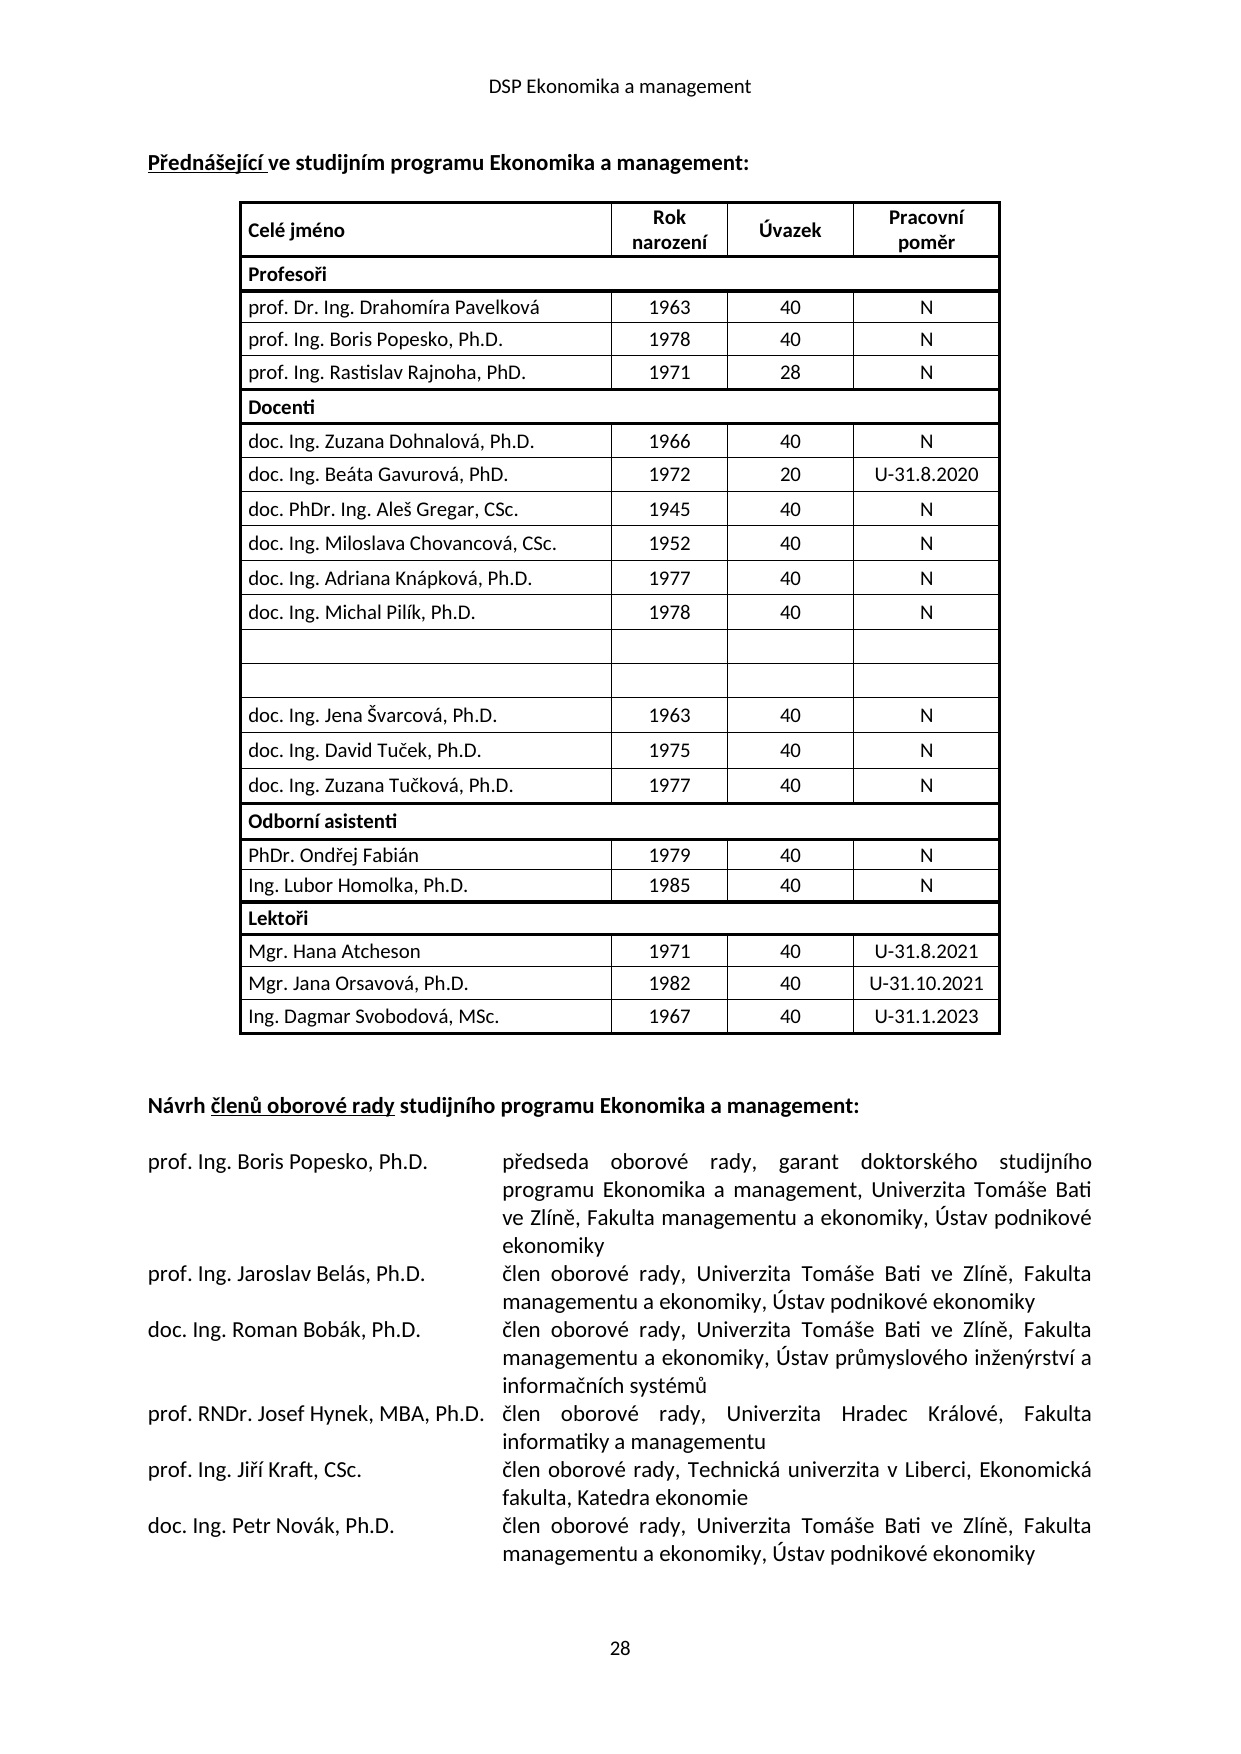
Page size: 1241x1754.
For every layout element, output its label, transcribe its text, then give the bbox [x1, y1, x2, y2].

table_cell [854, 664, 998, 697]
table_cell N [854, 323, 998, 355]
table_cell 40 [728, 492, 853, 525]
text prof. Ing. Jiří Kraft, CSc. člen oborové rady, Technická univerzita v Liberci, Ekonomická fakulta, Katedra ekonomie [148, 1455, 1093, 1511]
table_cell 1952 [612, 526, 727, 560]
table_cell 1945 [612, 492, 727, 525]
text prof. RNDr. Josef Hynek, MBA, Ph.D. člen oborové rady, Univerzita Hradec Králové, Fakulta informatiky a managementu [148, 1399, 1093, 1455]
table_cell N [854, 526, 998, 560]
table_cell doc. PhDr. Ing. Aleš Gregar, CSc. [242, 492, 611, 525]
table_cell 1971 [612, 936, 727, 966]
text doc. Ing. Roman Bobák, Ph.D. člen oborové rady, Univerzita Tomáše Bati ve Zlíně, Fakulta managementu a ekonomiky, Ústav průmyslového inženýrství a informačních systémů [148, 1315, 1093, 1399]
table_cell [612, 664, 727, 697]
text prof. Ing. Boris Popesko, Ph.D. předseda oborové rady, garant doktorského studijního programu Ekonomika a management, Univerzita Tomáše Bati ve Zlíně, Fakulta managementu a ekonomiky, Ústav podnikové ekonomiky [148, 1147, 1093, 1259]
table_cell U-31.10.2021 [854, 967, 998, 999]
table_cell Mgr. Hana Atcheson [242, 936, 611, 966]
table_cell 1977 [612, 561, 727, 594]
table_cell 1967 [612, 1000, 727, 1032]
table_cell Ing. Dagmar Svobodová, MSc. [242, 1000, 611, 1032]
table_cell N [854, 561, 998, 594]
table_cell 40 [728, 967, 853, 999]
table_cell Docenti [242, 391, 998, 422]
table_cell doc. Ing. Jena Švarcová, Ph.D. [242, 698, 611, 732]
table_cell doc. Ing. Zuzana Tučková, Ph.D. [242, 769, 611, 802]
table_cell Odborní asistenti [242, 805, 998, 838]
table_cell N [854, 425, 998, 457]
table_cell 1966 [612, 425, 727, 457]
table_cell Lektoři [242, 904, 998, 933]
table_cell 1977 [612, 769, 727, 802]
table_cell 1979 [612, 841, 727, 869]
table_cell 40 [728, 769, 853, 802]
table_cell 40 [728, 526, 853, 560]
table_cell 40 [728, 425, 853, 457]
table_cell 40 [728, 870, 853, 900]
table_cell U-31.1.2023 [854, 1000, 998, 1032]
table_cell [728, 664, 853, 697]
table_cell N [854, 293, 998, 322]
table_cell N [854, 870, 998, 900]
table_cell 1963 [612, 698, 727, 732]
table_cell N [854, 841, 998, 869]
table_header Pracovní poměr [854, 204, 998, 255]
text doc. Ing. Petr Novák, Ph.D. člen oborové rady, Univerzita Tomáše Bati ve Zlíně, Fakulta managementu a ekonomiky, Ústav podnikové ekonomiky [148, 1511, 1093, 1567]
table_cell 1985 [612, 870, 727, 900]
table_cell [242, 664, 611, 697]
table_cell doc. Ing. Beáta Gavurová, PhD. [242, 458, 611, 491]
table_cell U-31.8.2020 [854, 458, 998, 491]
table_cell N [854, 595, 998, 628]
table_cell N [854, 356, 998, 388]
table_cell 40 [728, 733, 853, 767]
table_cell Mgr. Jana Orsavová, Ph.D. [242, 967, 611, 999]
table_cell N [854, 769, 998, 802]
table_header Rok narození [612, 204, 727, 255]
table_cell 40 [728, 841, 853, 869]
table_cell doc. Ing. David Tuček, Ph.D. [242, 733, 611, 767]
table_cell PhDr. Ondřej Fabián [242, 841, 611, 869]
table_cell 1963 [612, 293, 727, 322]
table_cell Profesoři [242, 258, 998, 289]
table_cell 1975 [612, 733, 727, 767]
table_cell prof. Ing. Boris Popesko, Ph.D. [242, 323, 611, 355]
table_cell Ing. Lubor Homolka, Ph.D. [242, 870, 611, 900]
text Přednášející ve studijním programu Ekonomika a management: [148, 148, 1093, 176]
table_cell N [854, 492, 998, 525]
table_cell doc. Ing. Miloslava Chovancová, CSc. [242, 526, 611, 560]
table_cell 1972 [612, 458, 727, 491]
table_cell [854, 630, 998, 663]
table_cell 40 [728, 1000, 853, 1032]
table_cell [612, 630, 727, 663]
table_cell 40 [728, 323, 853, 355]
table_cell 40 [728, 293, 853, 322]
table_cell 40 [728, 936, 853, 966]
table_cell 1978 [612, 323, 727, 355]
table_cell U-31.8.2021 [854, 936, 998, 966]
table_cell doc. Ing. Zuzana Dohnalová, Ph.D. [242, 425, 611, 457]
table_cell doc. Ing. Michal Pilík, Ph.D. [242, 595, 611, 628]
table_cell [242, 630, 611, 663]
table_cell prof. Ing. Rastislav Rajnoha, PhD. [242, 356, 611, 388]
table_cell 1971 [612, 356, 727, 388]
table_cell prof. Dr. Ing. Drahomíra Pavelková [242, 293, 611, 322]
table_header Celé jméno [242, 204, 611, 255]
table_cell N [854, 733, 998, 767]
table_cell doc. Ing. Adriana Knápková, Ph.D. [242, 561, 611, 594]
table_cell 40 [728, 698, 853, 732]
table_cell 40 [728, 595, 853, 628]
text Návrh členů oborové rady studijního programu Ekonomika a management: [148, 1091, 1093, 1119]
table_cell 28 [728, 356, 853, 388]
table_cell 1982 [612, 967, 727, 999]
table_cell N [854, 698, 998, 732]
table_cell 40 [728, 561, 853, 594]
table_header Úvazek [728, 204, 853, 255]
table_cell [728, 630, 853, 663]
text prof. Ing. Jaroslav Belás, Ph.D. člen oborové rady, Univerzita Tomáše Bati ve Zlíně, Fakulta managementu a ekonomiky, Ústav podnikové ekonomiky [148, 1259, 1093, 1315]
table_cell 1978 [612, 595, 727, 628]
table_cell 20 [728, 458, 853, 491]
